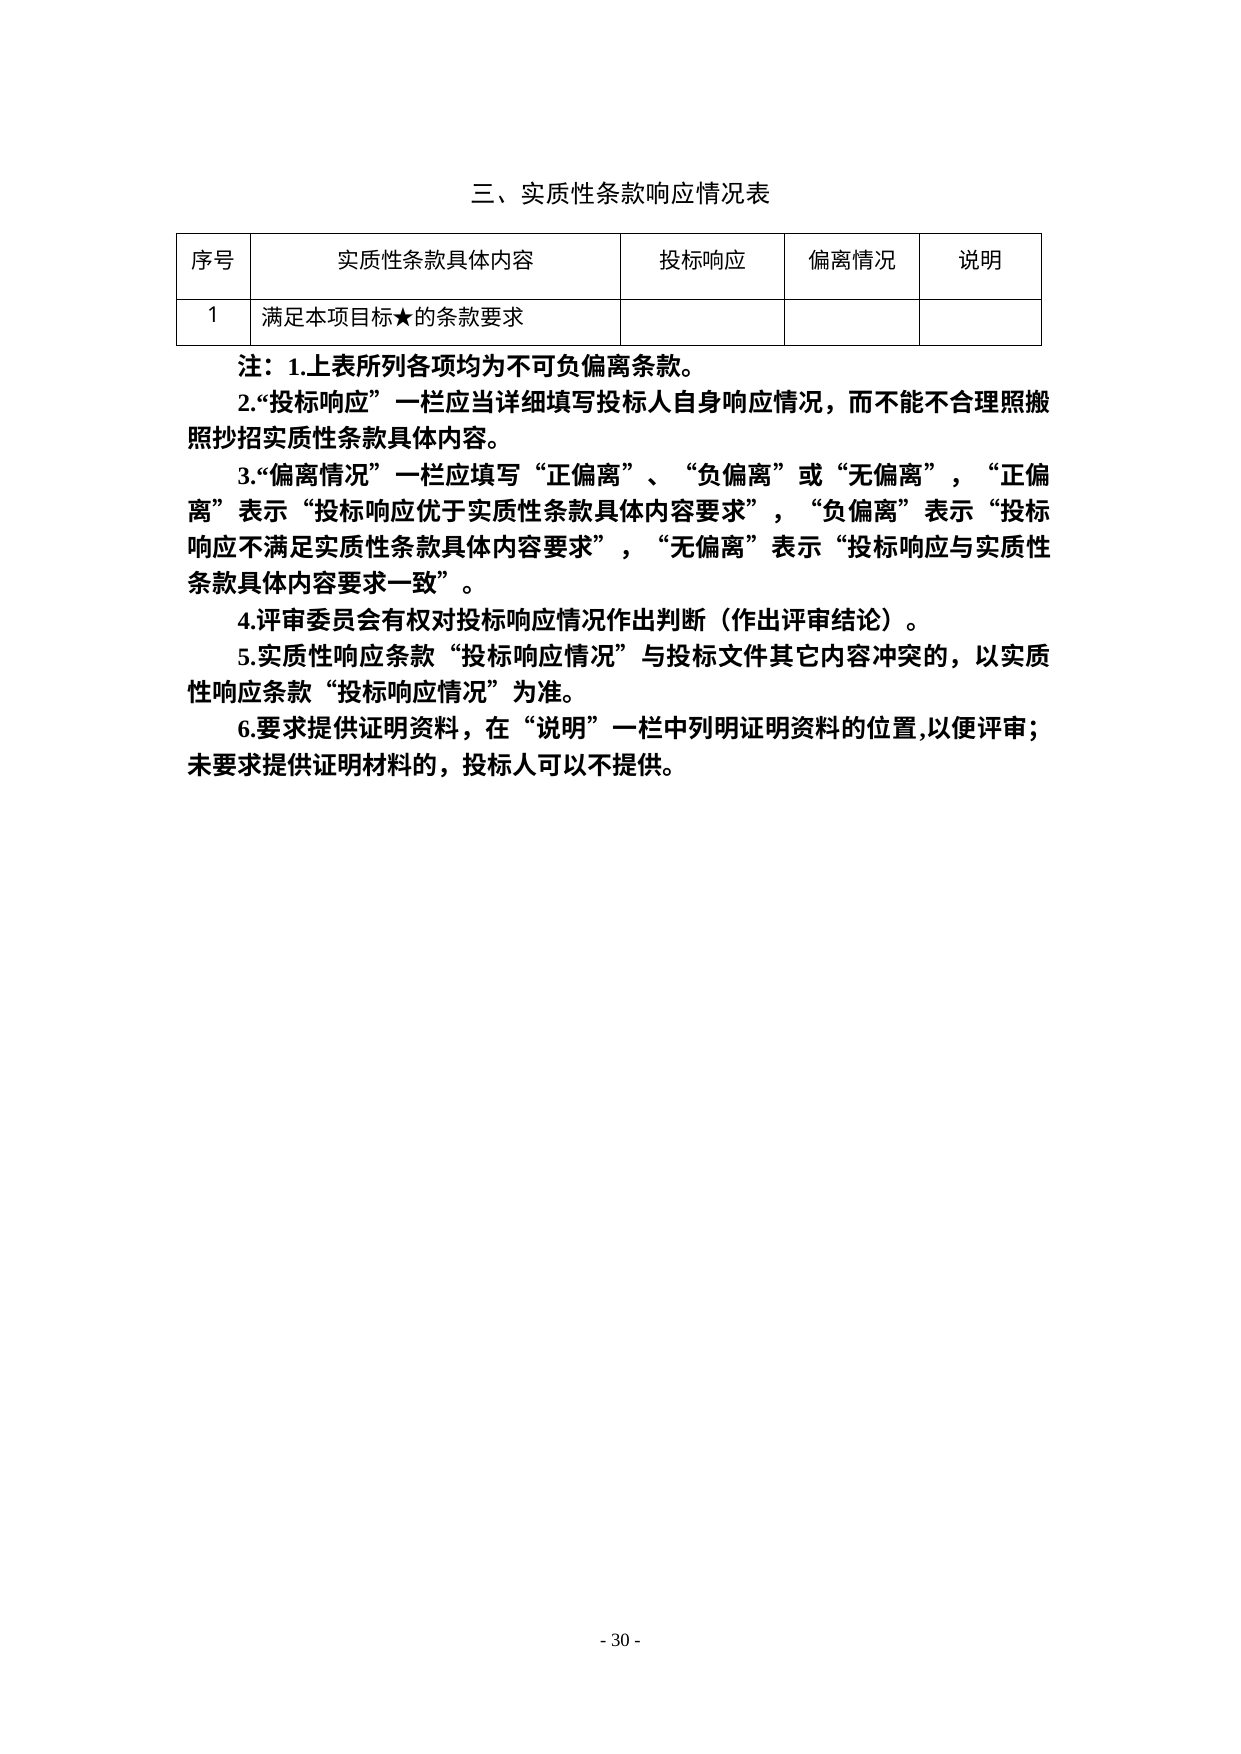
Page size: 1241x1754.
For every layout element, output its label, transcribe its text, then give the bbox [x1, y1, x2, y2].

text 三、实质性条款响应情况表 [187, 177, 1053, 206]
table_header 偏离情况 [785, 234, 919, 298]
text 3.“偏离情况”一栏应填写“正偏离”、“负偏离”或“无偏离”，“正偏离”表示“投标响应优于实质性条款具体内容要求”，“负偏离”表示“投标响应不满足实质性条款具体内容要求”，“无偏离”表示“投标响应与实质性条款具体内容要求一致”。 [187, 455, 1053, 600]
table_cell 1 [177, 300, 250, 345]
table_header 说明 [920, 234, 1041, 298]
table_cell [621, 300, 784, 345]
text 2.“投标响应”一栏应当详细填写投标人自身响应情况，而不能不合理照搬照抄招实质性条款具体内容。 [187, 383, 1053, 455]
text 注：1.上表所列各项均为不可负偏离条款。 [187, 346, 1053, 383]
table_cell [920, 300, 1041, 345]
table_header 序号 [177, 234, 250, 298]
text 5.实质性响应条款“投标响应情况”与投标文件其它内容冲突的，以实质性响应条款“投标响应情况”为准。 [187, 636, 1053, 709]
text 4.评审委员会有权对投标响应情况作出判断（作出评审结论）。 [187, 600, 1053, 636]
table_cell [785, 300, 919, 345]
text 6.要求提供证明资料，在“说明”一栏中列明证明资料的位置,以便评审；未要求提供证明材料的，投标人可以不提供。 [187, 709, 1053, 781]
table_header 投标响应 [621, 234, 784, 298]
table_header 实质性条款具体内容 [251, 234, 620, 298]
table_cell 满足本项目标★的条款要求 [251, 300, 620, 345]
